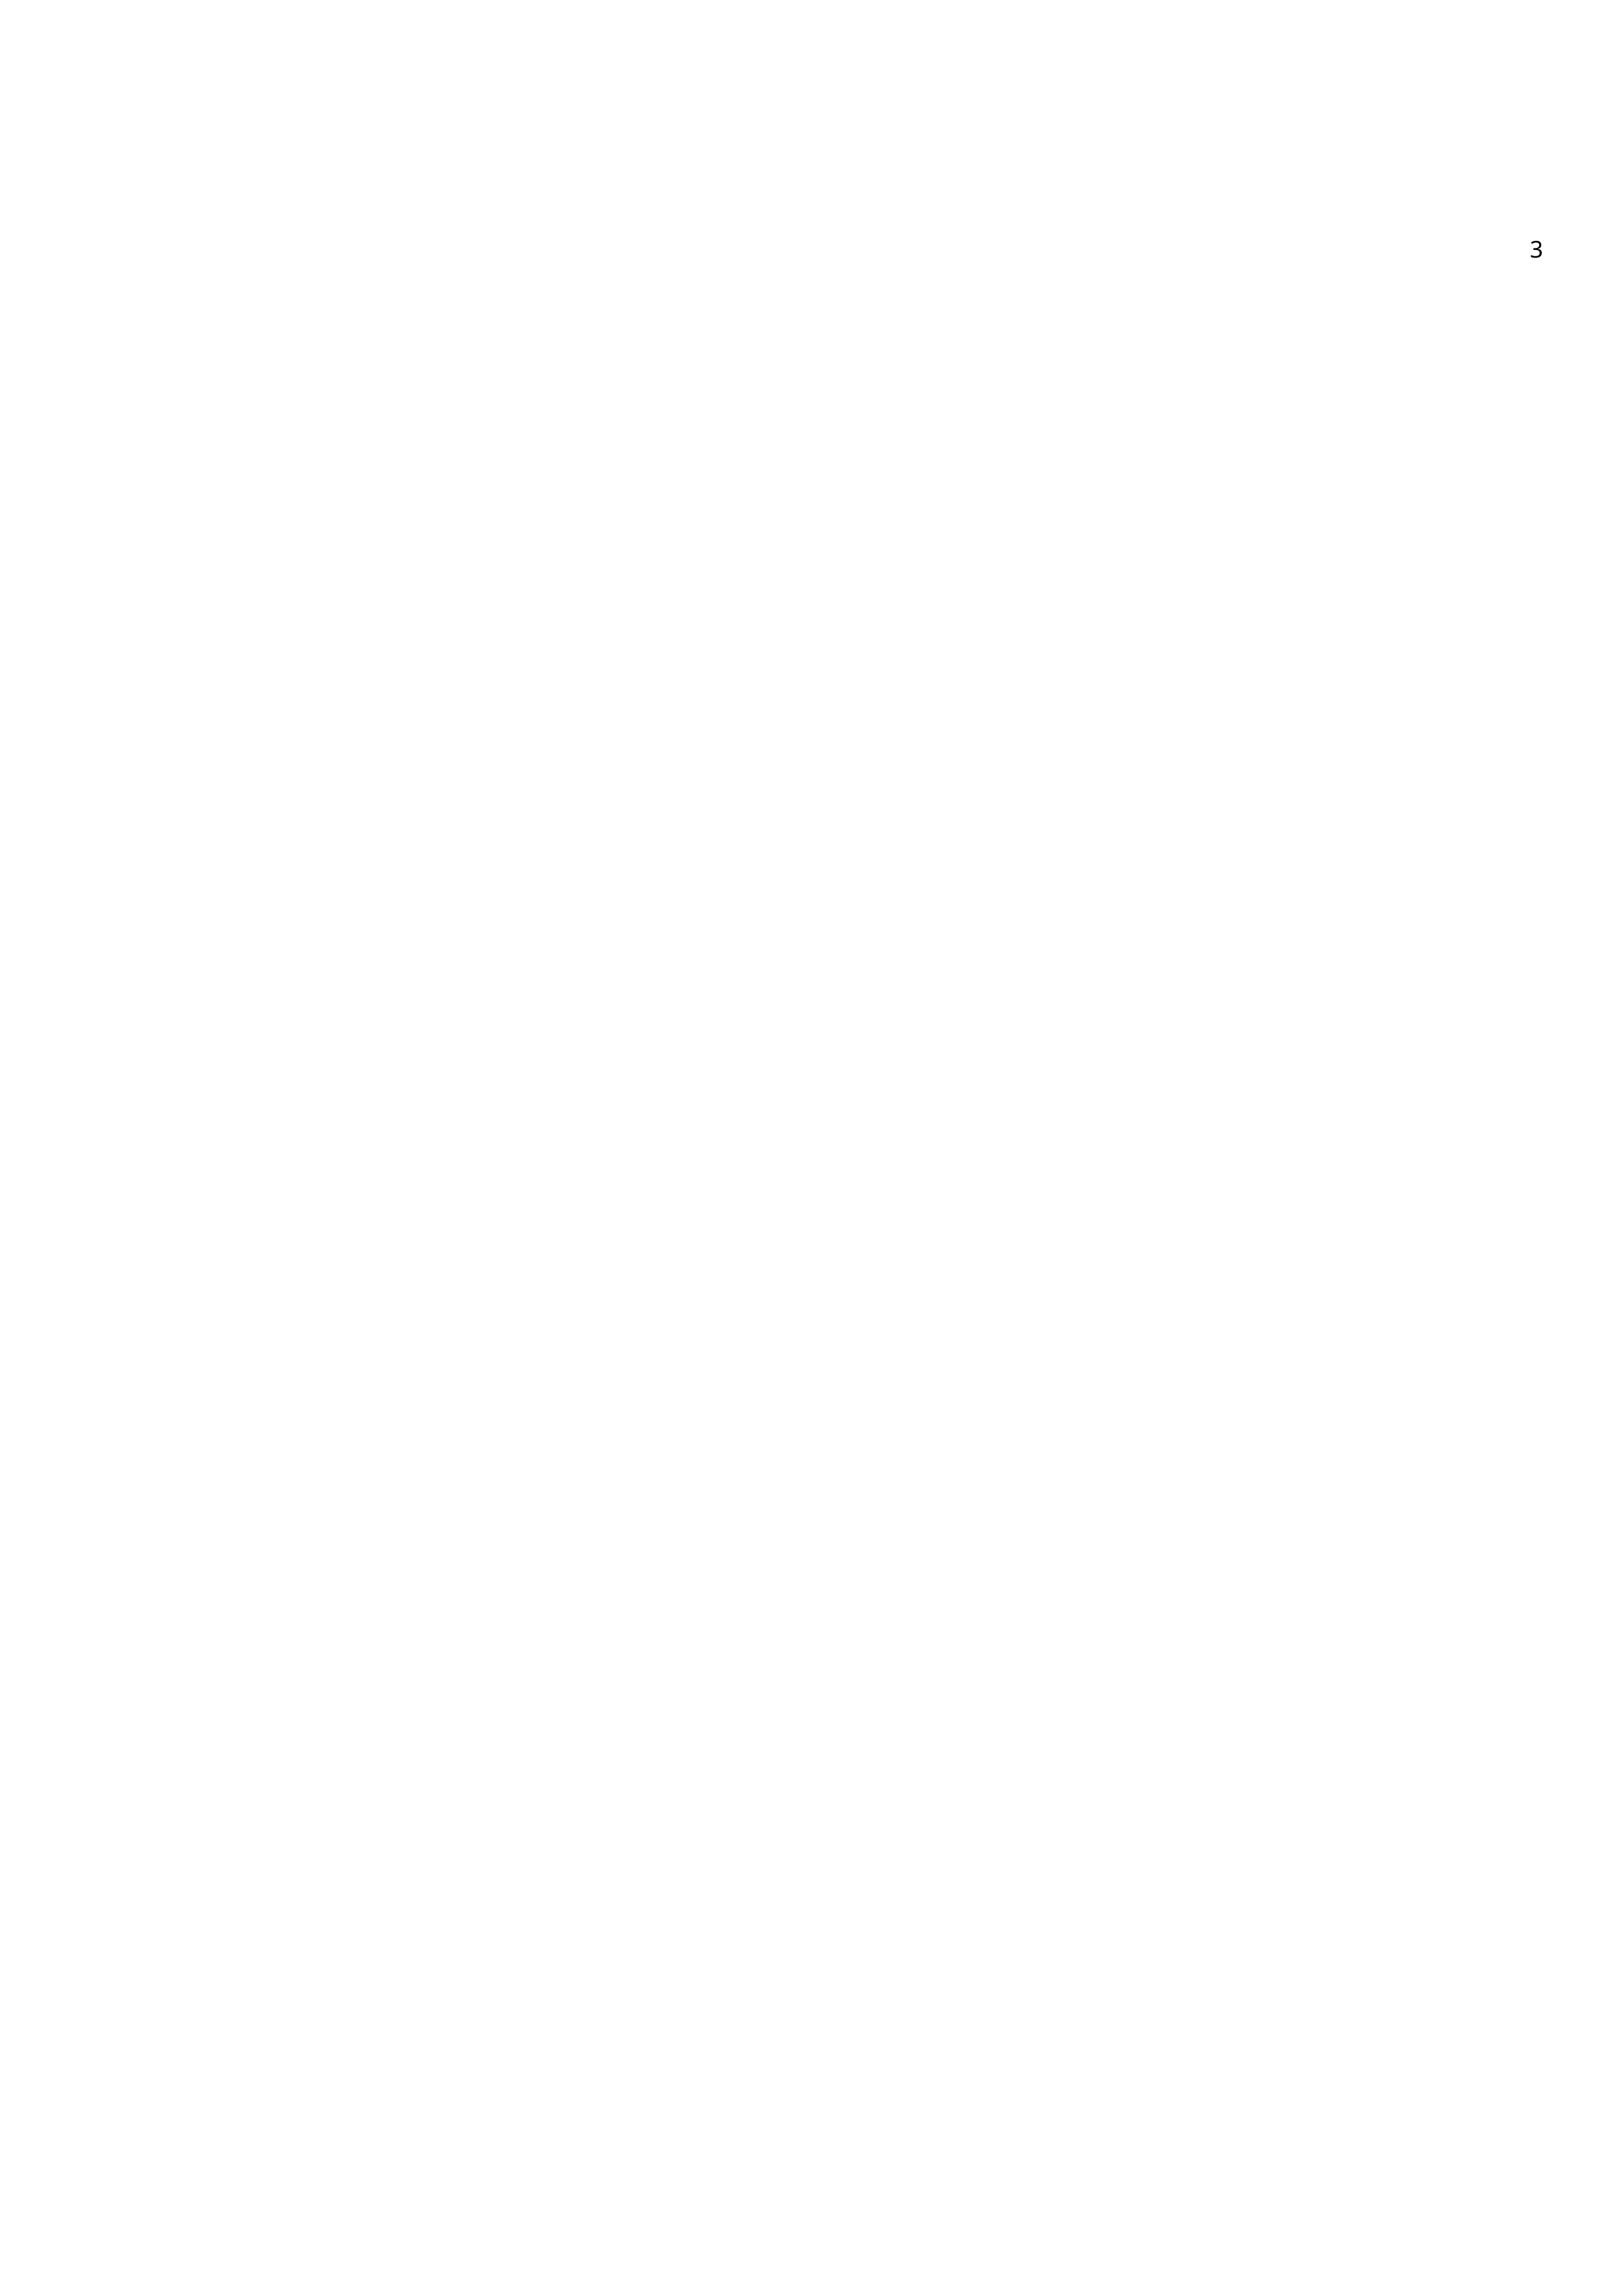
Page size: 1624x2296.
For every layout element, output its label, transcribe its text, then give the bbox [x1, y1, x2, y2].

text 3 [74, 233, 1544, 265]
